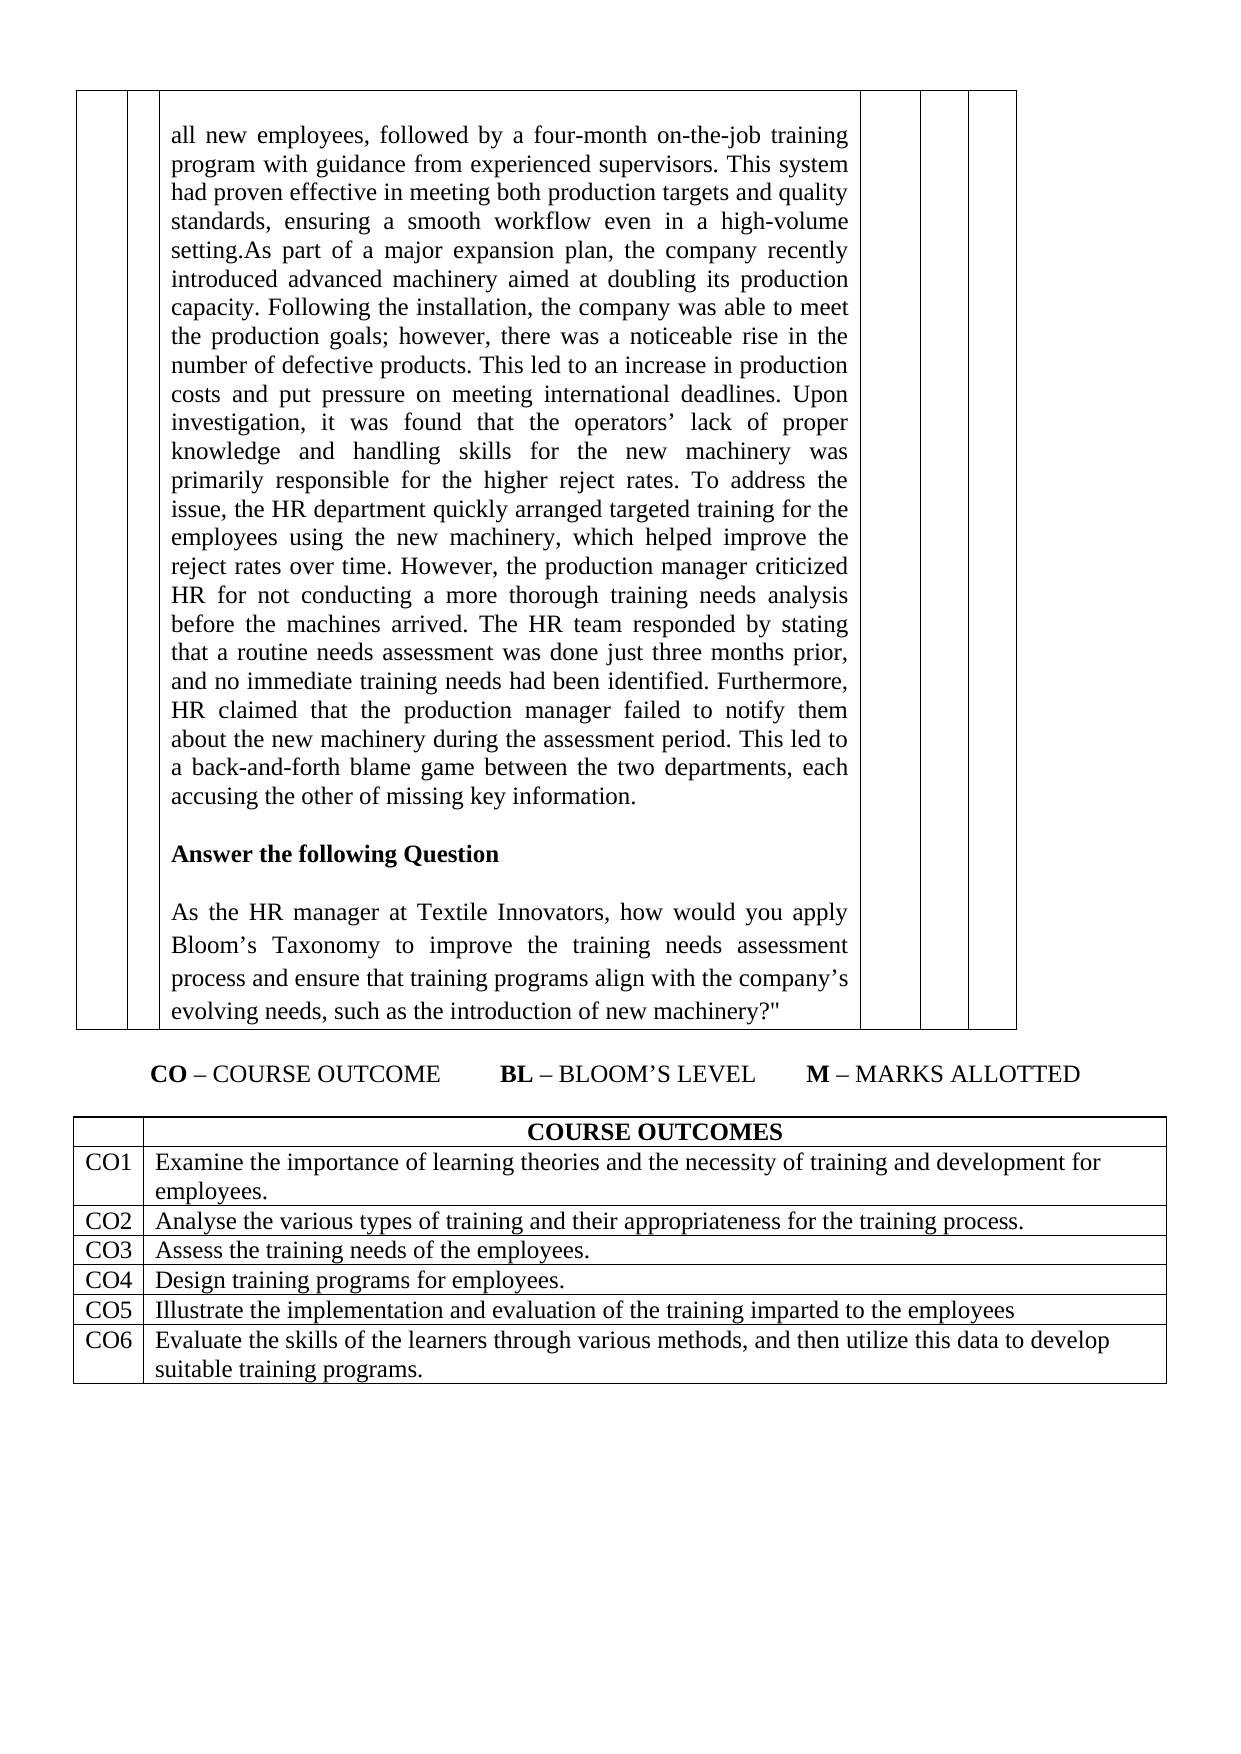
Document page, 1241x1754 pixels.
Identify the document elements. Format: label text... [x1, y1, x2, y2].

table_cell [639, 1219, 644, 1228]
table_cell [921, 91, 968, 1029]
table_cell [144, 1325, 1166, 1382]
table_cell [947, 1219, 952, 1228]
text CO – COURSE OUTCOME BL – BLOOM’S LEVEL M – MARKS ALLOTTED [150, 1059, 1090, 1088]
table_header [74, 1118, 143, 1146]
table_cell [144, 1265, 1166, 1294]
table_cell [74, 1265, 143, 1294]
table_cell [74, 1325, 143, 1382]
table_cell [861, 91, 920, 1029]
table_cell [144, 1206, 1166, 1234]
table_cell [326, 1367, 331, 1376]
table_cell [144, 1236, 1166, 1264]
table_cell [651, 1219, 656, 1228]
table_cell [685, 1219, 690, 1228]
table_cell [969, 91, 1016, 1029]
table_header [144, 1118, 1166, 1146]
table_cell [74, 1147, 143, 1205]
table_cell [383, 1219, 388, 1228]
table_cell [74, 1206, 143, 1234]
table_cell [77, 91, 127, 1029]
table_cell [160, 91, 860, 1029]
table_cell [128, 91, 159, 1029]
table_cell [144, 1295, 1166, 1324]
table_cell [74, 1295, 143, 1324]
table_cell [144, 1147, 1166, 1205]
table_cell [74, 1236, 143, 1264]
